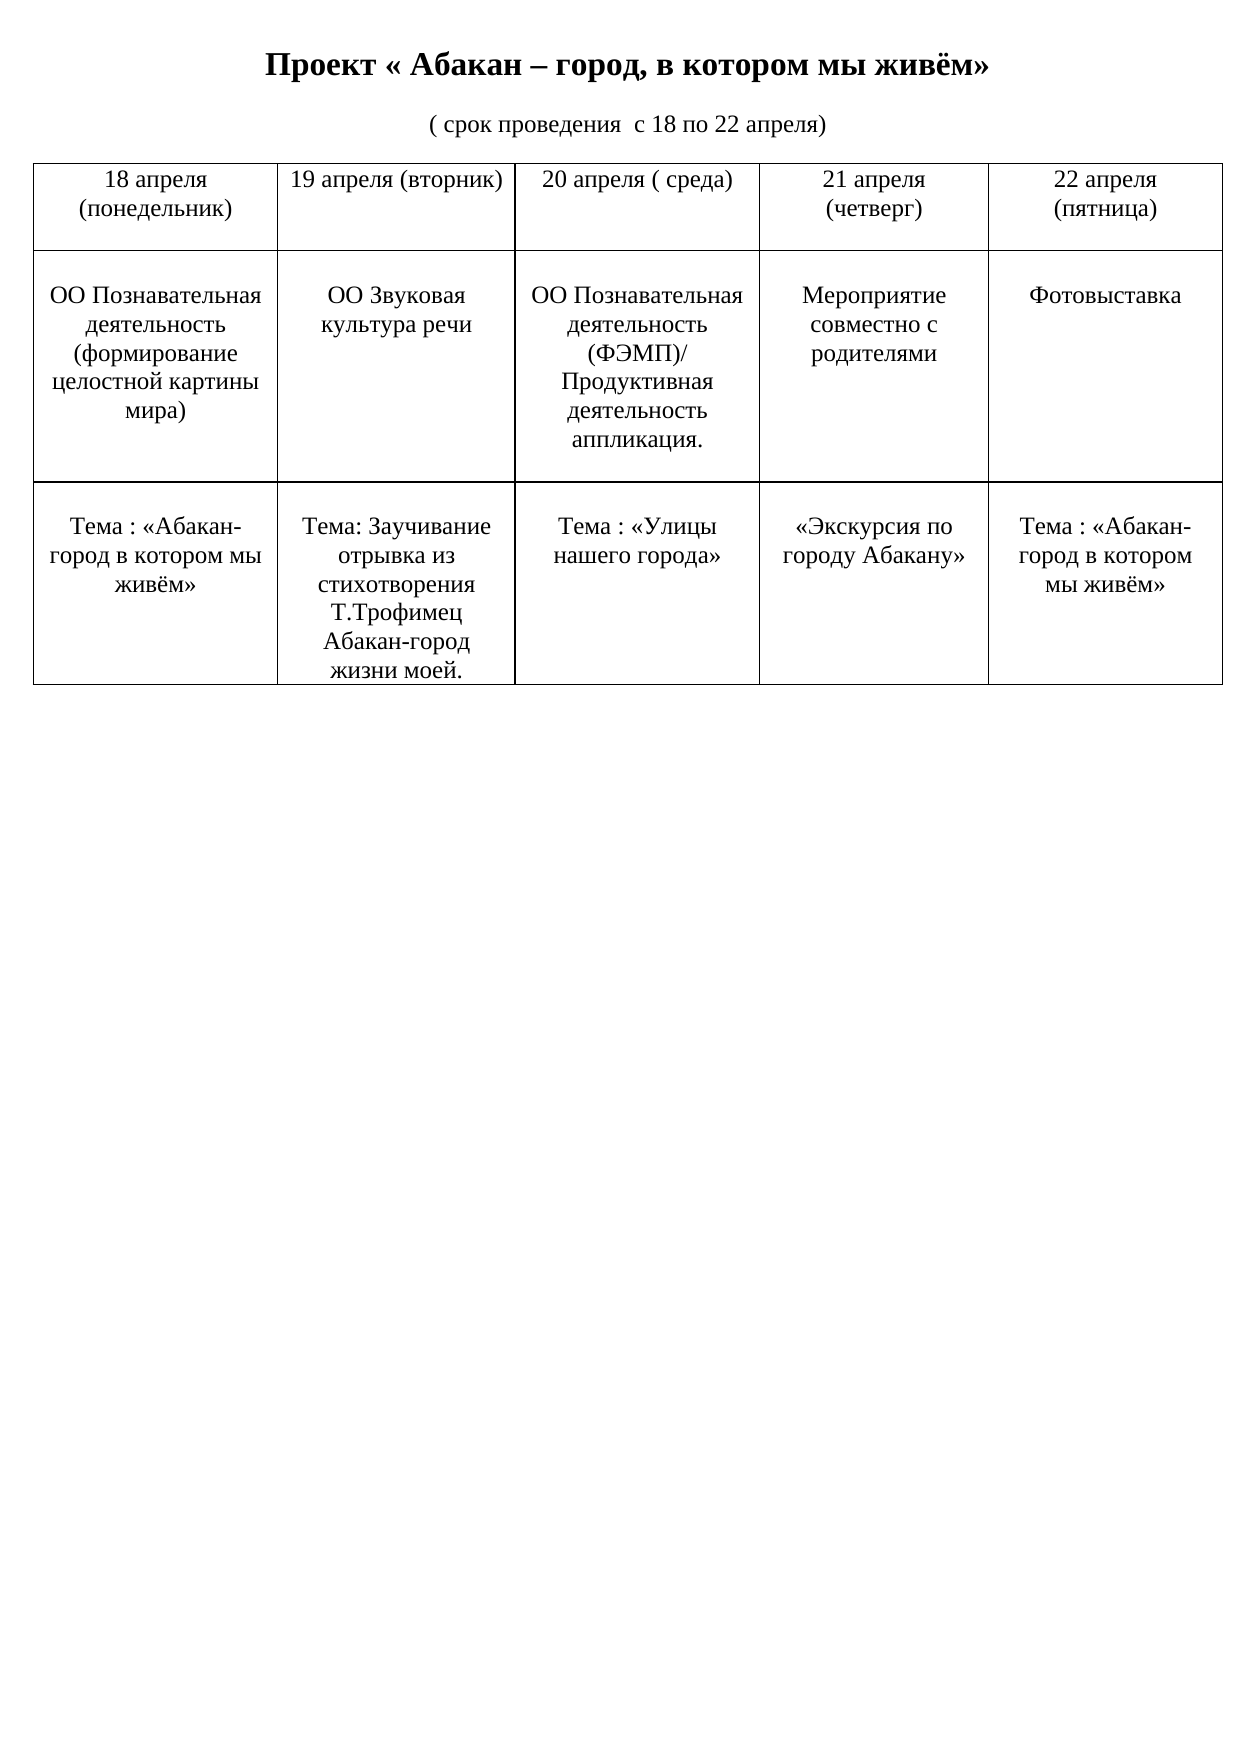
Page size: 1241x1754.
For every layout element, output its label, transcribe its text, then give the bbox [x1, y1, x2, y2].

table_header 20 апреля ( среда) [516, 164, 759, 250]
table_cell Тема : «Улицы нашего города» [516, 483, 759, 684]
table_header 18 апреля (понедельник) [34, 164, 277, 250]
table_cell ОО Познавательная деятельность (ФЭМП)/ Продуктивная деятельность аппликация. [516, 251, 759, 481]
table_header 21 апреля (четверг) [760, 164, 988, 250]
text Проект « Абакан – город, в котором мы живём» [44, 44, 1211, 83]
table_header 22 апреля (пятница) [989, 164, 1222, 250]
table_cell Тема: Заучивание отрывка из стихотворения Т.Трофимец Абакан-город жизни моей. [278, 483, 514, 684]
text ( срок проведения с 18 по 22 апреля) [44, 109, 1211, 138]
table_cell Тема : «Абакан-город в котором мы живём» [989, 483, 1222, 684]
table_cell Мероприятие совместно с родителями [760, 251, 988, 481]
table_cell Фотовыставка [989, 251, 1222, 481]
table_cell «Экскурсия по городу Абакану» [760, 483, 988, 684]
table_header 19 апреля (вторник) [278, 164, 514, 250]
table_cell ОО Звуковая культура речи [278, 251, 514, 481]
table_cell Тема : «Абакан-город в котором мы живём» [34, 483, 277, 684]
table_cell ОО Познавательная деятельность (формирование целостной картины мира) [34, 251, 277, 481]
